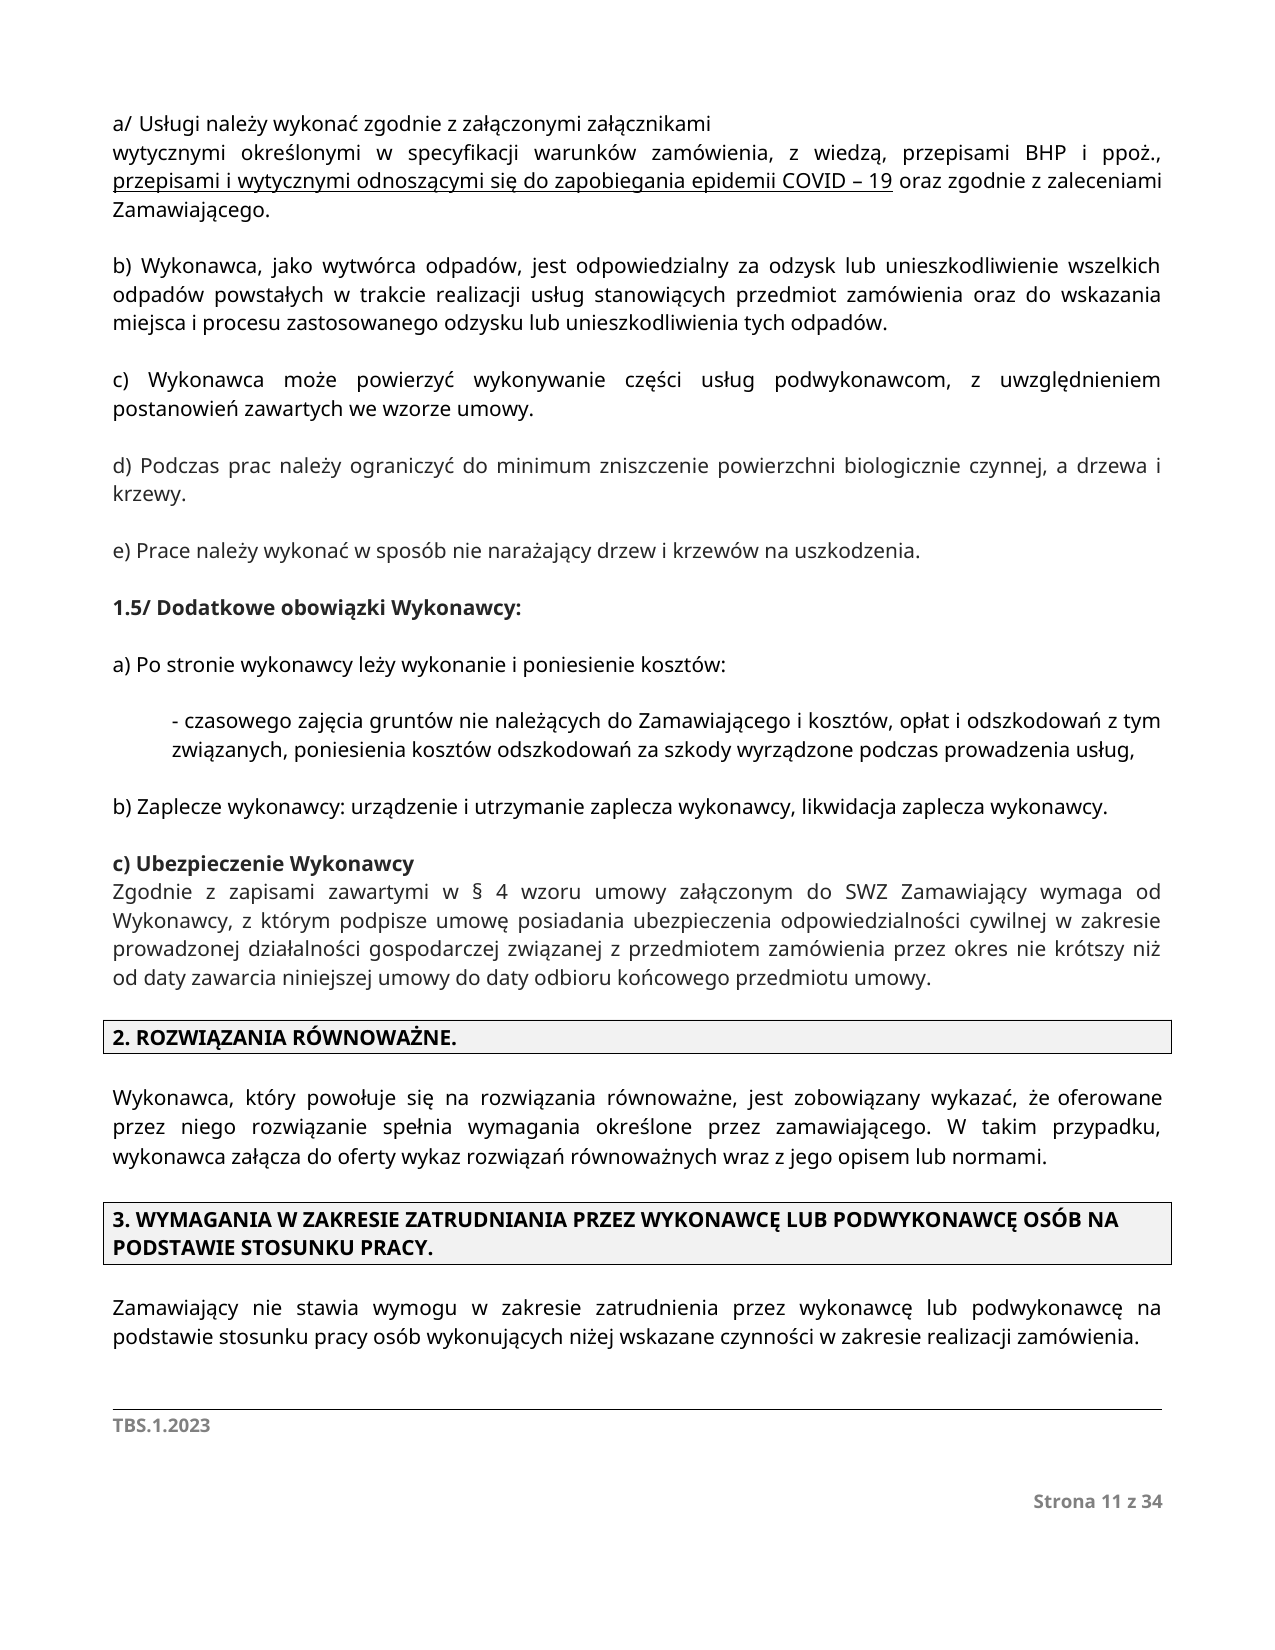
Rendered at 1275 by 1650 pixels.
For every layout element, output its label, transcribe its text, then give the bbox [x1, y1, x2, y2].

text c) Wykonawca może powierzyć wykonywanie części usług podwykonawcom, z uwzględnieniem postanowień zawartych we wzorze umowy. [112, 365, 1162, 422]
text 3. WYMAGANIA W ZAKRESIE ZATRUDNIANIA PRZEZ WYKONAWCĘ LUB PODWYKONAWCĘ OSÓB NA PODSTAWIE STOSUNKU PRACY. [104, 1203, 1171, 1264]
text b) Zaplecze wykonawcy: urządzenie i utrzymanie zaplecza wykonawcy, likwidacja zaplecza wykonawcy. [112, 792, 1162, 820]
text Zgodnie z zapisami zawartymi w § 4 wzoru umowy załączonym do SWZ Zamawiający wymaga od Wykonawcy, z którym podpisze umowę posiadania ubezpieczenia odpowiedzialności cywilnej w zakresie prowadzonej działalności gospodarczej związanej z przedmiotem zamówienia przez okres nie krótszy niż od daty zawarcia niniejszej umowy do daty odbioru końcowego przedmiotu umowy. [112, 877, 1162, 991]
text Zamawiający nie stawia wymogu w zakresie zatrudnienia przez wykonawcę lub podwykonawcę na podstawie stosunku pracy osób wykonujących niżej wskazane czynności w zakresie realizacji zamówienia. [112, 1293, 1162, 1350]
text a/ Usługi należy wykonać zgodnie z załączonymi załącznikami [112, 109, 1162, 138]
text Wykonawca, który powołuje się na rozwiązania równoważne, jest zobowiązany wykazać, że oferowane przez niego rozwiązanie spełnia wymagania określone przez zamawiającego. W takim przypadku, wykonawca załącza do oferty wykaz rozwiązań równoważnych wraz z jego opisem lub normami. [112, 1083, 1162, 1171]
text wytycznymi określonymi w specyfikacji warunków zamówienia, z wiedzą, przepisami BHP i ppoż., przepisami i wytycznymi odnoszącymi się do zapobiegania epidemii COVID – 19 oraz zgodnie z zaleceniami Zamawiającego. [112, 138, 1162, 223]
text a) Po stronie wykonawcy leży wykonanie i poniesienie kosztów: [112, 650, 1162, 678]
text b) Wykonawca, jako wytwórca odpadów, jest odpowiedzialny za odzysk lub unieszkodliwienie wszelkich odpadów powstałych w trakcie realizacji usług stanowiących przedmiot zamówienia oraz do wskazania miejsca i procesu zastosowanego odzysku lub unieszkodliwienia tych odpadów. [112, 252, 1162, 337]
text - czasowego zajęcia gruntów nie należących do Zamawiającego i kosztów, opłat i odszkodowań z tym związanych, poniesienia kosztów odszkodowań za szkody wyrządzone podczas prowadzenia usług, [172, 707, 1162, 763]
text e) Prace należy wykonać w sposób nie narażający drzew i krzewów na uszkodzenia. [112, 536, 1162, 564]
text c) Ubezpieczenie Wykonawcy [112, 849, 1162, 877]
text 2. ROZWIĄZANIA RÓWNOWAŻNE. [104, 1021, 1171, 1053]
text d) Podczas prac należy ograniczyć do minimum zniszczenie powierzchni biologicznie czynnej, a drzewa i krzewy. [112, 451, 1162, 508]
text 1.5/ Dodatkowe obowiązki Wykonawcy: [112, 593, 1162, 621]
